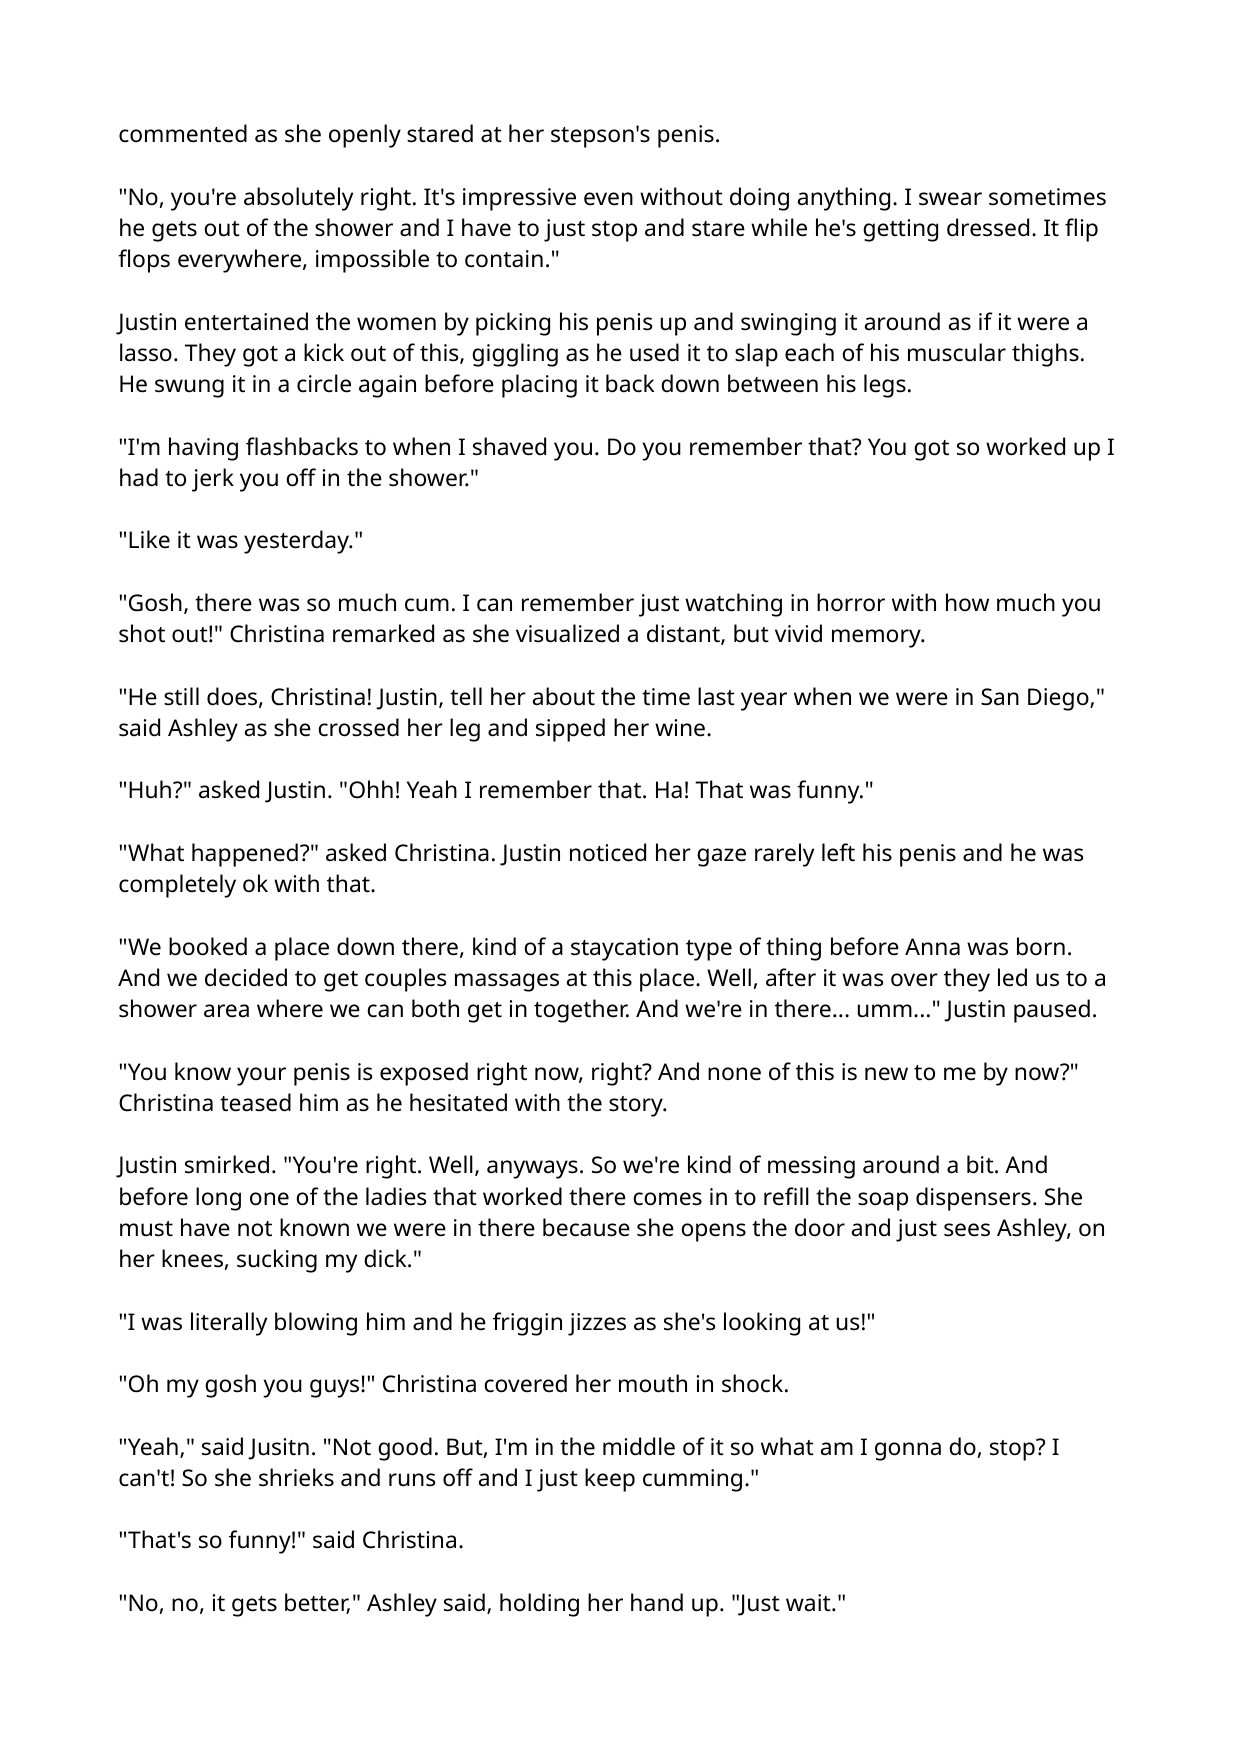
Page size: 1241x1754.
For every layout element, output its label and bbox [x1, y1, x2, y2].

text [118, 118, 1122, 1618]
